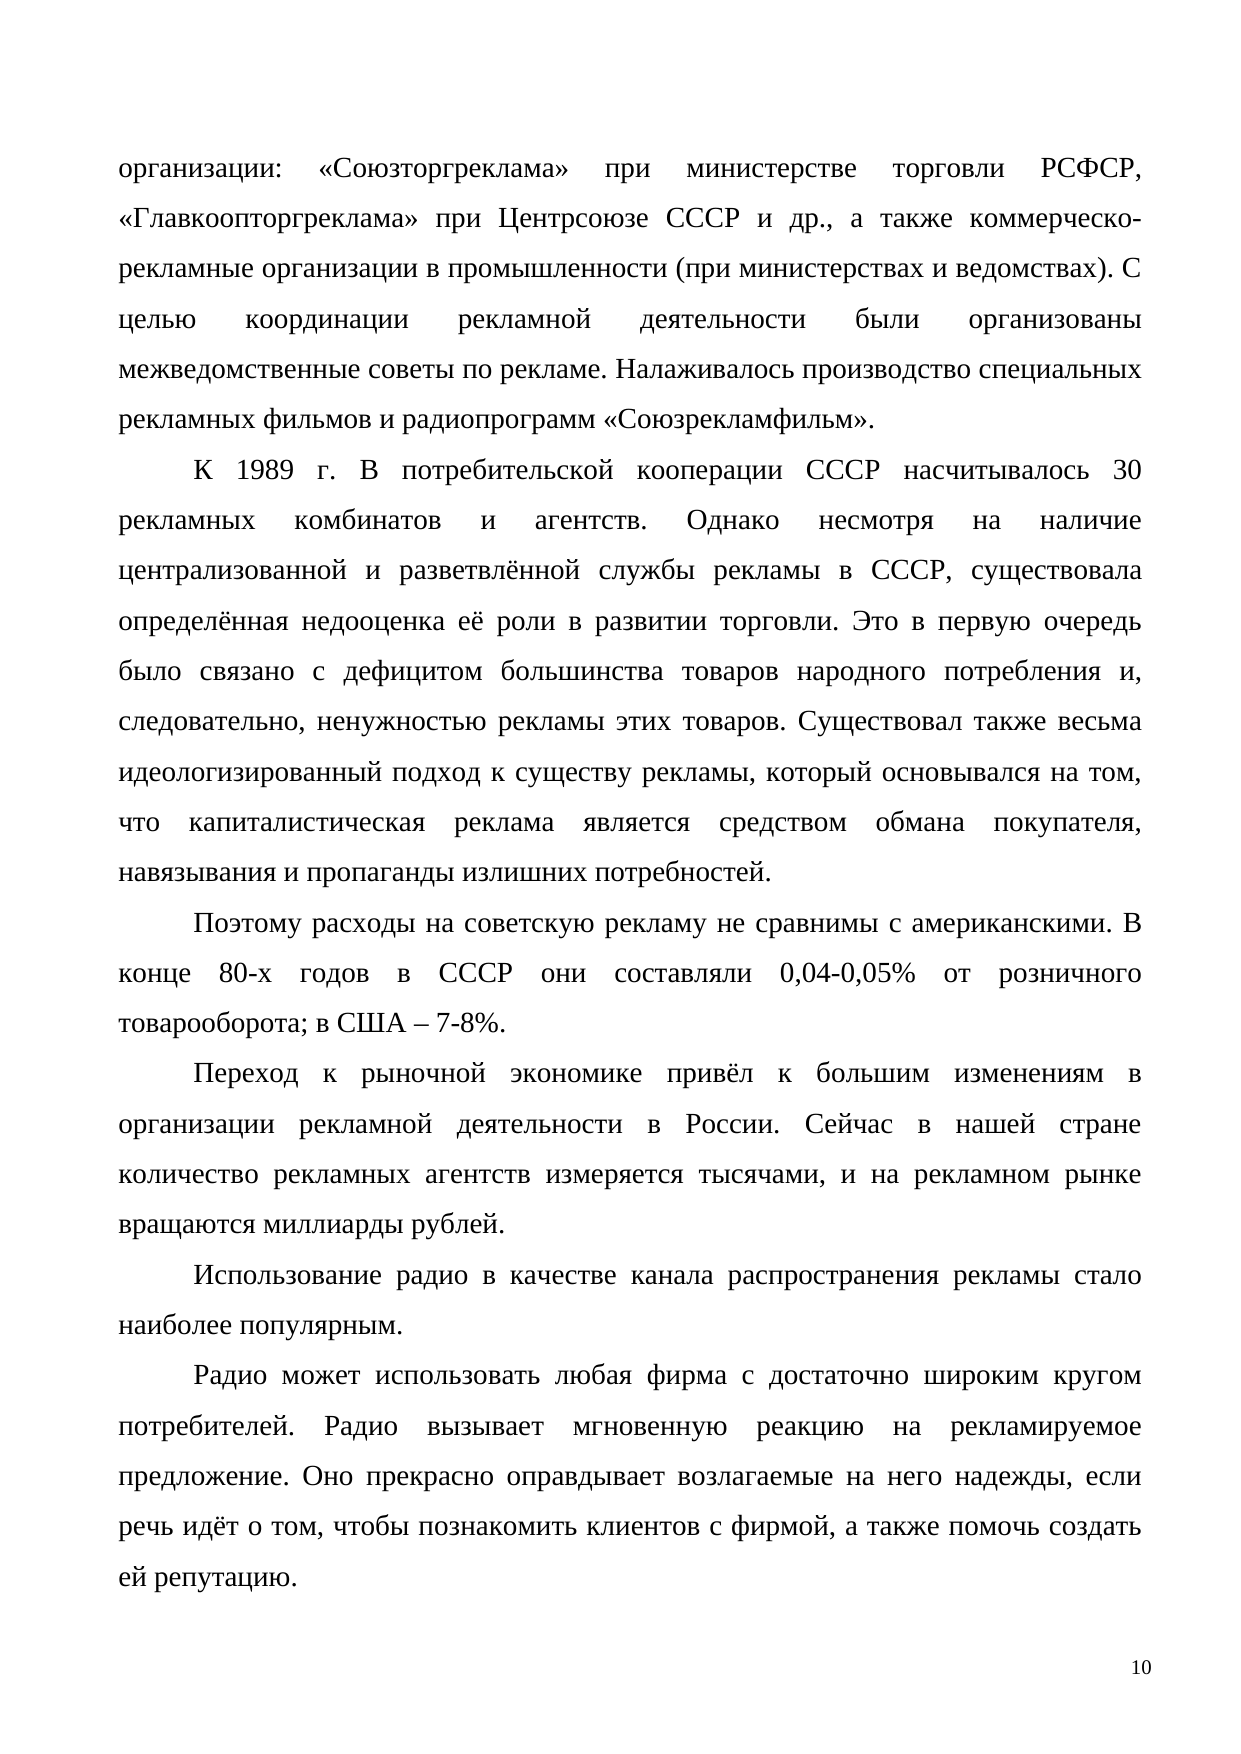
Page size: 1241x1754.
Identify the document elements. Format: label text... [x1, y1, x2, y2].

text К 1989 г. В потребительской кооперации СССР насчитывалось 30 рекламных комбинатов и агентств. Однако несмотря на наличие централизованной и разветвлённой службы рекламы в СССР, существовала определённая недооценка её роли в развитии торговли. Это в первую очередь было связано с дефицитом большинства товаров народного потребления и, следовательно, ненужностью рекламы этих товаров. Существовал также весьма идеологизированный подход к существу рекламы, который основывался на том, что капиталистическая реклама является средством обмана покупателя, навязывания и пропаганды излишних потребностей. [118, 452, 1143, 888]
text Поэтому расходы на советскую рекламу не сравнимы с американскими. В конце 80-х годов в СССР они составляли 0,04-0,05% от розничного товарооборота; в США – 7-8%. [118, 905, 1143, 1039]
text Переход к рыночной экономике привёл к большим изменениям в организации рекламной деятельности в России. Сейчас в нашей стране количество рекламных агентств измеряется тысячами, и на рекламном рынке вращаются миллиарды рублей. [118, 1056, 1143, 1240]
text Радио может использовать любая фирма с достаточно широким кругом потребителей. Радио вызывает мгновенную реакцию на рекламируемое предложение. Оно прекрасно оправдывает возлагаемые на него надежды, если речь идёт о том, чтобы познакомить клиентов с фирмой, а также помочь создать ей репутацию. [118, 1357, 1143, 1592]
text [118, 150, 1143, 435]
text Использование радио в качестве канала распространения рекламы стало наиболее популярным. [118, 1257, 1143, 1341]
